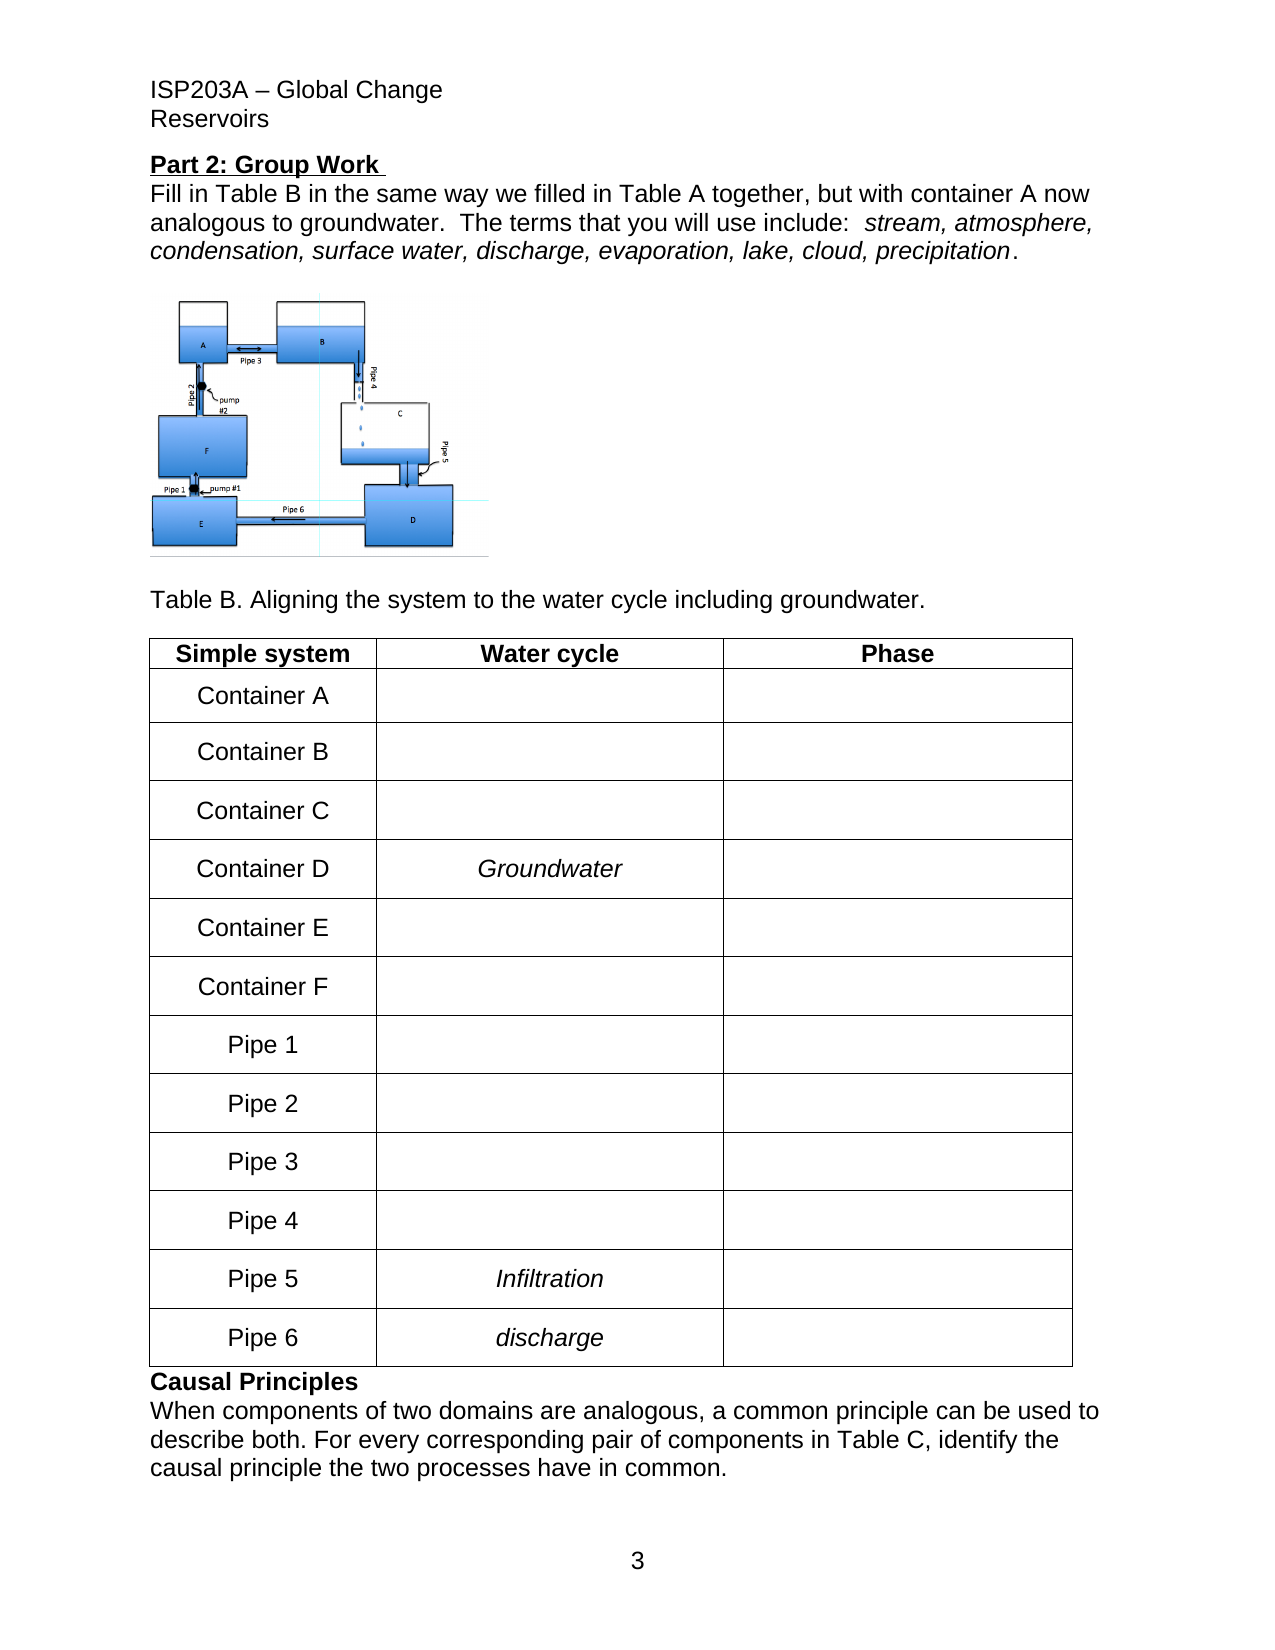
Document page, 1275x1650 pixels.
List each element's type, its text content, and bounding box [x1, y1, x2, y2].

text Part 2: Group Work [150, 150, 1125, 179]
table_cell Infiltration [377, 1250, 723, 1307]
table_cell Pipe 1 [150, 1016, 376, 1073]
table_cell [724, 1250, 1072, 1307]
table_cell [377, 957, 723, 1015]
table_cell [377, 1133, 723, 1190]
table_cell Pipe 4 [150, 1191, 376, 1249]
table_cell [724, 957, 1072, 1015]
text Fill in Table B in the same way we filled in Table A together, but with container A now analogous to groundwater. The terms that you will use include: stream, atmosphere, condensation, surface water, discharge, evaporation, lake, cloud, precipitation. [150, 179, 1125, 265]
table_cell discharge [377, 1309, 723, 1366]
table_cell [724, 899, 1072, 956]
table_cell [377, 899, 723, 956]
table_cell Container C [150, 781, 376, 839]
table_cell [377, 1016, 723, 1073]
table_cell [724, 1074, 1072, 1132]
table_cell [724, 840, 1072, 898]
table_header Water cycle [377, 639, 723, 667]
table_cell [724, 1133, 1072, 1190]
table_cell [377, 781, 723, 839]
table_cell Container E [150, 899, 376, 956]
table_cell [377, 1191, 723, 1249]
table_cell Container F [150, 957, 376, 1015]
table_cell [377, 1074, 723, 1132]
table_cell [724, 1191, 1072, 1249]
table_cell Container D [150, 840, 376, 898]
table_cell [377, 723, 723, 780]
table_cell [724, 1016, 1072, 1073]
table_cell [724, 781, 1072, 839]
table_cell Pipe 2 [150, 1074, 376, 1132]
picture [150, 293, 489, 557]
text Table B. Aligning the system to the water cycle including groundwater. [150, 585, 1125, 614]
table_cell Container A [150, 669, 376, 722]
table_cell [724, 669, 1072, 722]
text Causal Principles [150, 729, 1125, 1396]
table_cell [377, 669, 723, 722]
table_cell Pipe 5 [150, 1250, 376, 1307]
table_header Simple system [150, 639, 376, 667]
table_cell [724, 723, 1072, 780]
table_header Phase [724, 639, 1072, 667]
table_cell Groundwater [377, 840, 723, 898]
table_cell Pipe 3 [150, 1133, 376, 1190]
table_cell Pipe 6 [150, 1309, 376, 1366]
table_cell [724, 1309, 1072, 1366]
table_cell Container B [150, 723, 376, 780]
text When components of two domains are analogous, a common principle can be used to describe both. For every corresponding pair of components in Table C, identify the causal principle the two processes have in common. [150, 1396, 1125, 1482]
